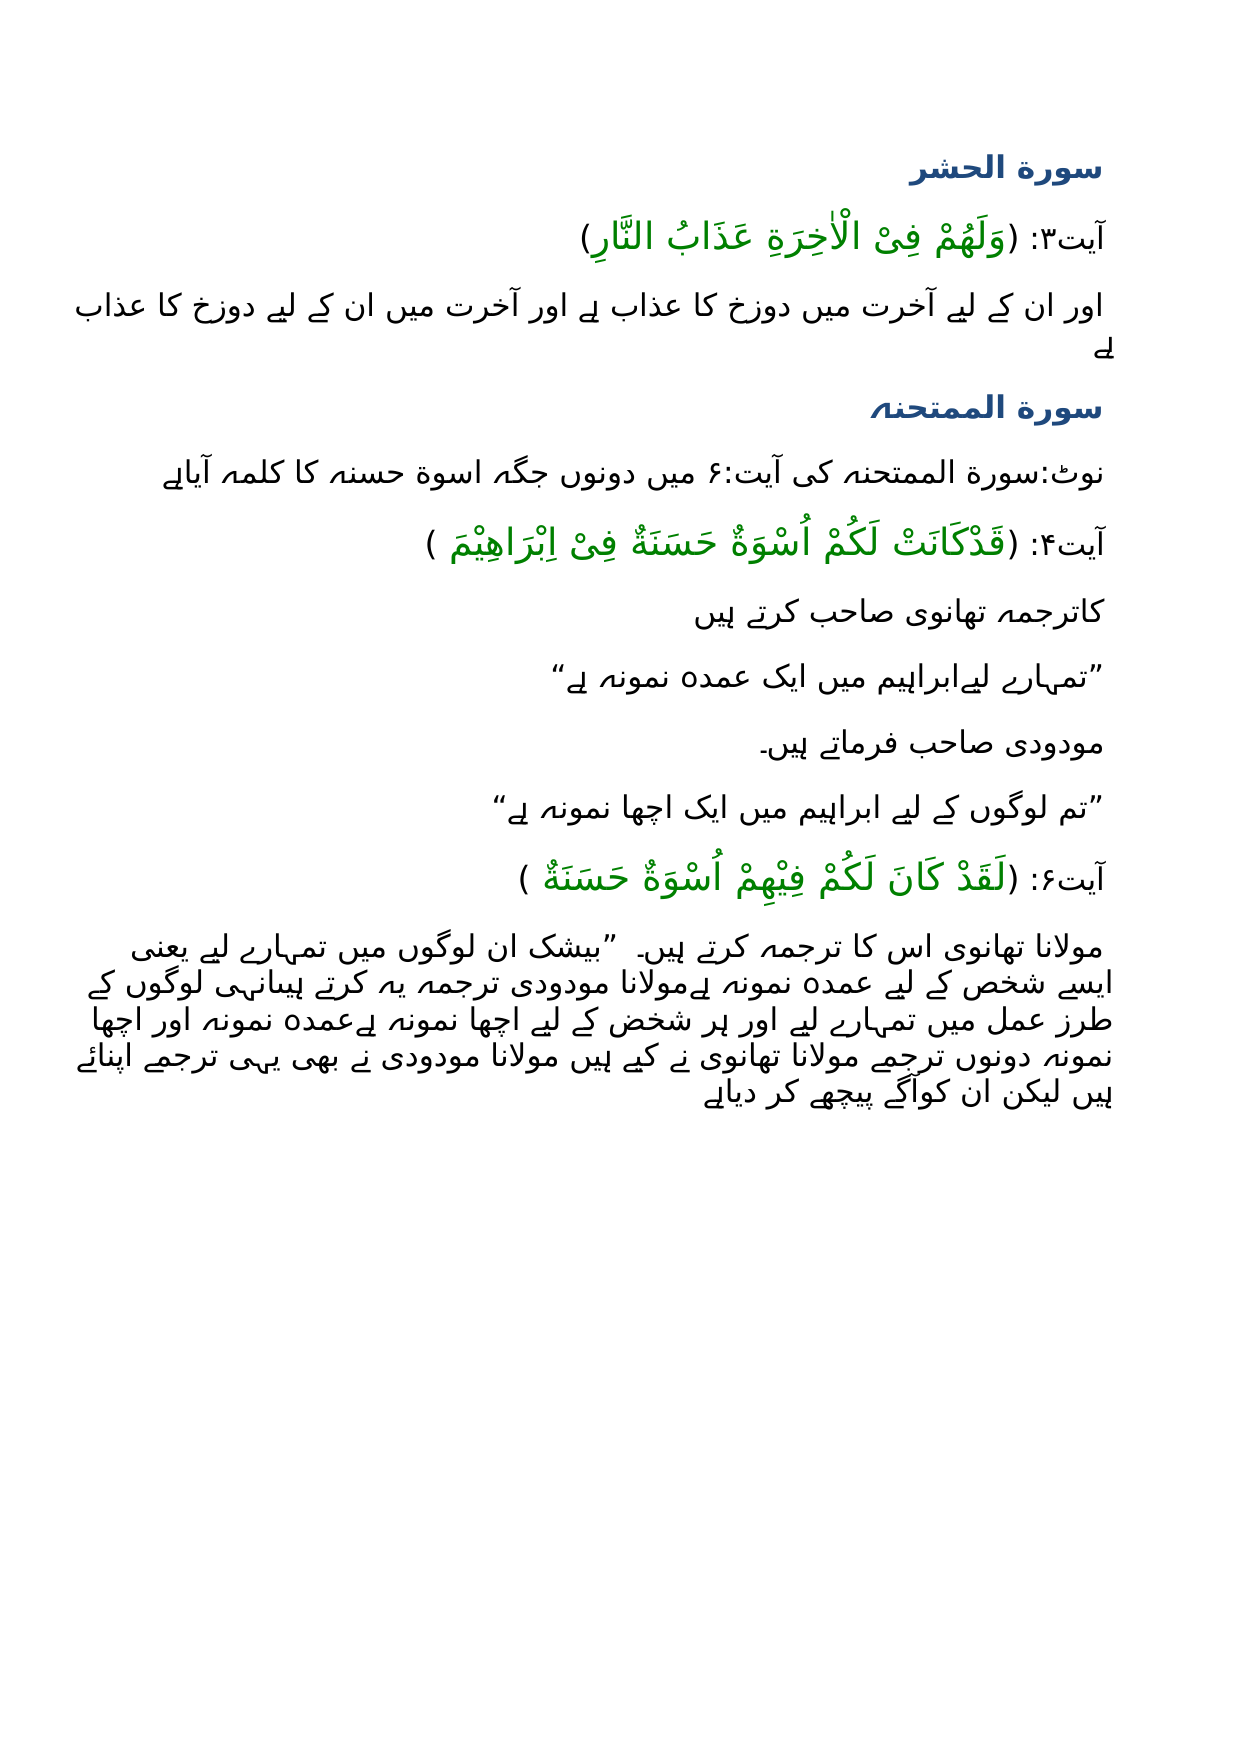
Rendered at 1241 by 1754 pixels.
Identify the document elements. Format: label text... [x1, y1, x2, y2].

text کاترجمہ تھانوی صاحب کرتے ہیں [72, 593, 1114, 629]
text اور ان کے لیے آخرت میں دوزخ کا عذاب ہے اور آخرت میں ان کے لیے دوزخ کا عذاب ہے [72, 287, 1114, 360]
text آیت۴: (قَدْکَانَتْ لَکُمْ اُسْوَةٌ حَسَنَةٌ فِیْ اِبْرَاهِیْمَ ) [72, 520, 1114, 564]
subtitle سورة الممتحنہ [72, 389, 1114, 426]
text نوٹ:سورة الممتحنہ کی آیت:۶ میں دونوں جگہ اسوة حسنہ کا کلمہ آیاہے [72, 455, 1114, 491]
text آیت۶: (لَقَدْ کَانَ لَکُمْ فِیْهِمْ اُسْوَةٌ حَسَنَةٌ ) [72, 855, 1114, 899]
text آیت۳: (وَلَهُمْ فِیْ الْاٰخِرَةِ عَذَابُ النَّارِ) [72, 215, 1114, 258]
text مودودی صاحب فرماتے ہیں۔ [72, 724, 1114, 761]
subtitle سورة الحشر [72, 149, 1114, 186]
text ”تمہارے لیےابراہیم میں ایک عمدہ نمونہ ہے“ [72, 659, 1114, 695]
text مولانا تھانوی اس کا ترجمہ کرتے ہیں۔ ”بیشک ان لوگوں میں تمہارے لیے یعنی ایسے شخص کے لیے عمدہ نمونہ ہےمولانا مودودی ترجمہ یہ کرتے ہیںانہی لوگوں کے طرز عمل میں تمہارے لیے اور ہر شخض کے لیے اچھا نمونہ ہےعمدہ نمونہ اور اچھا نمونہ دونوں ترجمے مولانا تھانوی نے کیے ہیں مولانا مودودی نے بھی یہی ترجمے اپنائے ہیں لیکن ان کوآگے پیچھے کر دیاہے [72, 928, 1114, 1110]
text ”تم لوگوں کے لیے ابراہیم میں ایک اچھا نمونہ ہے“ [72, 790, 1114, 826]
